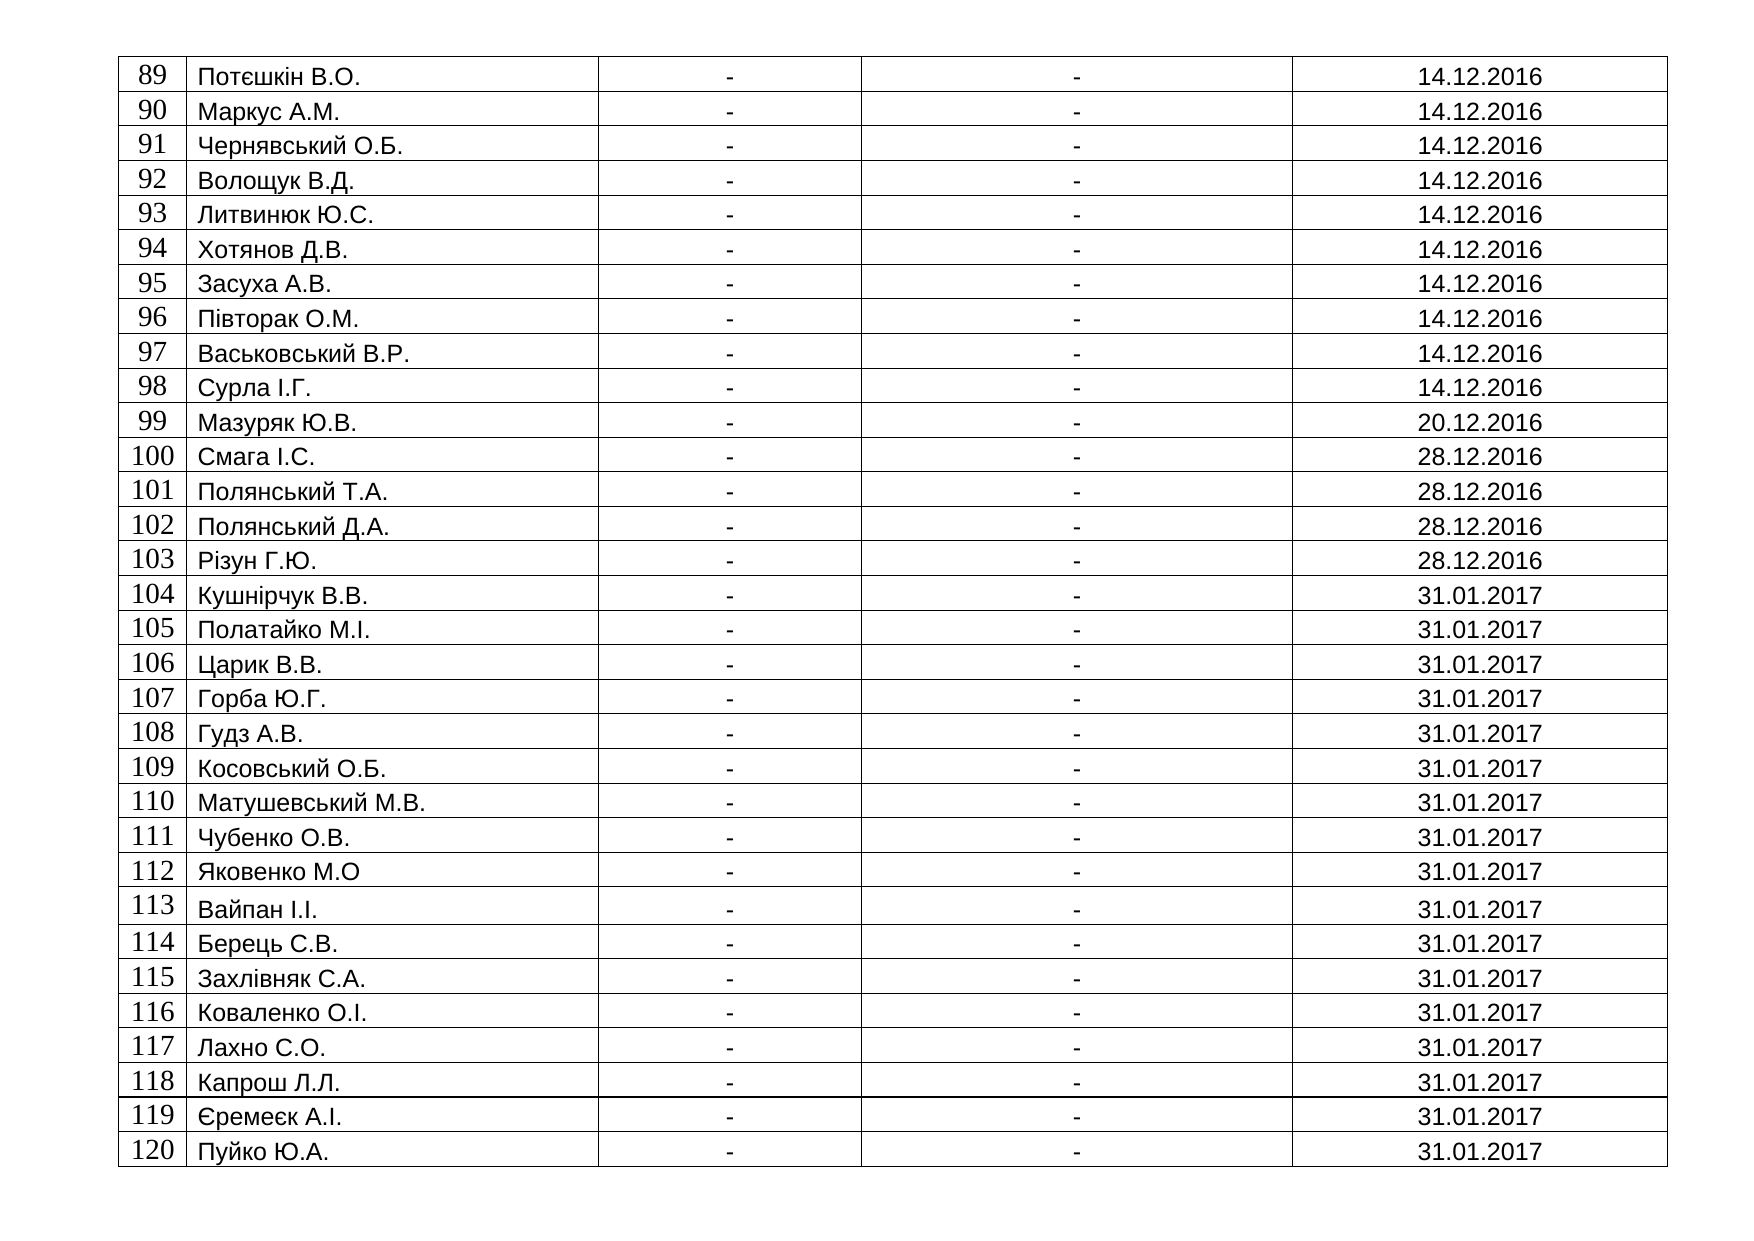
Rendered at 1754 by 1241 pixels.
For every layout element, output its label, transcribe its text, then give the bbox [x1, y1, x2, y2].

table_cell 28.12.2016 [1293, 438, 1667, 471]
table_cell 111 [119, 818, 186, 852]
table_cell - [862, 959, 1292, 993]
table_cell 92 [119, 161, 186, 194]
table_cell Захлівняк С.А. [187, 959, 598, 993]
table_cell Берець С.В. [187, 925, 598, 958]
table_cell Матушевський М.В. [187, 784, 598, 817]
table_cell 96 [119, 299, 186, 333]
table_cell - [599, 1028, 861, 1062]
table_cell 31.01.2017 [1293, 680, 1667, 713]
table_cell - [862, 230, 1292, 264]
table_cell - [599, 92, 861, 125]
table_cell 102 [119, 507, 186, 540]
table_cell - [599, 126, 861, 160]
table_cell 14.12.2016 [1293, 92, 1667, 125]
table_cell 14.12.2016 [1293, 299, 1667, 333]
table_cell Горба Ю.Г. [187, 680, 598, 713]
table_cell Царик В.В. [187, 645, 598, 679]
table_cell - [862, 57, 1292, 91]
table_cell - [862, 925, 1292, 958]
table_cell - [862, 1063, 1292, 1096]
table_cell - [862, 887, 1292, 923]
table_cell 110 [119, 784, 186, 817]
table_cell Коваленко О.І. [187, 994, 598, 1027]
table_cell 109 [119, 749, 186, 782]
table_cell - [599, 334, 861, 367]
table_cell - [599, 925, 861, 958]
table_cell - [862, 994, 1292, 1027]
table_cell - [862, 161, 1292, 194]
table_cell - [599, 507, 861, 540]
table_cell 104 [119, 576, 186, 609]
table_cell - [862, 1028, 1292, 1062]
table_cell 31.01.2017 [1293, 994, 1667, 1027]
table_cell 31.01.2017 [1293, 959, 1667, 993]
table_cell 14.12.2016 [1293, 265, 1667, 298]
table_cell - [599, 645, 861, 679]
table_cell - [599, 611, 861, 644]
table_cell - [862, 541, 1292, 575]
table_cell 28.12.2016 [1293, 472, 1667, 506]
table_cell 31.01.2017 [1293, 1063, 1667, 1096]
table_cell - [862, 92, 1292, 125]
table_cell - [599, 714, 861, 748]
table_cell 31.01.2017 [1293, 1132, 1667, 1166]
table_cell Маркус А.М. [187, 92, 598, 125]
table_cell Полянський Т.А. [187, 472, 598, 506]
table_cell 89 [119, 57, 186, 91]
table_cell 117 [119, 1028, 186, 1062]
table_cell - [862, 645, 1292, 679]
table_cell Косовський О.Б. [187, 749, 598, 782]
table_cell - [862, 749, 1292, 782]
table_cell 14.12.2016 [1293, 57, 1667, 91]
table_cell 31.01.2017 [1293, 1028, 1667, 1062]
table_cell 99 [119, 403, 186, 437]
table_cell - [862, 265, 1292, 298]
table_cell - [862, 299, 1292, 333]
table_cell - [862, 1132, 1292, 1166]
table_cell Півторак О.М. [187, 299, 598, 333]
table_cell 100 [119, 438, 186, 471]
table_cell Васьковський В.Р. [187, 334, 598, 367]
table_cell Чубенко О.В. [187, 818, 598, 852]
table_cell 31.01.2017 [1293, 784, 1667, 817]
table_cell - [599, 1098, 861, 1131]
table_cell - [599, 784, 861, 817]
table_cell - [862, 403, 1292, 437]
table_cell 28.12.2016 [1293, 541, 1667, 575]
table_cell - [862, 1098, 1292, 1131]
table_cell - [862, 507, 1292, 540]
table_cell Литвинюк Ю.С. [187, 196, 598, 229]
table_cell Мазуряк Ю.В. [187, 403, 598, 437]
table_cell 105 [119, 611, 186, 644]
table_cell - [862, 369, 1292, 402]
table_cell 14.12.2016 [1293, 230, 1667, 264]
table_cell 113 [119, 887, 186, 923]
table_cell 107 [119, 680, 186, 713]
table_cell - [599, 541, 861, 575]
table_cell 103 [119, 541, 186, 575]
table_cell 101 [119, 472, 186, 506]
table_cell - [599, 853, 861, 886]
table_cell - [862, 438, 1292, 471]
table_cell 91 [119, 126, 186, 160]
table_cell 94 [119, 230, 186, 264]
table_cell 31.01.2017 [1293, 749, 1667, 782]
table_cell 31.01.2017 [1293, 925, 1667, 958]
table_cell 119 [119, 1098, 186, 1131]
table_cell Єремеєк А.І. [187, 1098, 598, 1131]
table_cell - [599, 57, 861, 91]
table_cell 116 [119, 994, 186, 1027]
table_cell - [862, 784, 1292, 817]
table_cell - [599, 230, 861, 264]
table_cell - [599, 818, 861, 852]
table_cell 98 [119, 369, 186, 402]
table_cell 14.12.2016 [1293, 369, 1667, 402]
table_cell - [599, 887, 861, 923]
table_cell 115 [119, 959, 186, 993]
table_cell 14.12.2016 [1293, 334, 1667, 367]
table_cell Яковенко М.О [187, 853, 598, 886]
table_cell Полянський Д.А. [187, 507, 598, 540]
table_cell - [862, 680, 1292, 713]
table_cell 31.01.2017 [1293, 645, 1667, 679]
table_cell 14.12.2016 [1293, 196, 1667, 229]
table_cell - [599, 1132, 861, 1166]
table_cell 112 [119, 853, 186, 886]
table_cell 95 [119, 265, 186, 298]
table_cell - [862, 126, 1292, 160]
table_cell Вайпан І.І. [187, 887, 598, 923]
table_cell - [862, 576, 1292, 609]
table_cell - [599, 680, 861, 713]
table_cell - [599, 959, 861, 993]
table_cell 28.12.2016 [1293, 507, 1667, 540]
table_cell - [862, 818, 1292, 852]
table_cell - [599, 438, 861, 471]
table_cell Хотянов Д.В. [187, 230, 598, 264]
table_cell - [599, 161, 861, 194]
table_cell 31.01.2017 [1293, 611, 1667, 644]
table_cell 14.12.2016 [1293, 161, 1667, 194]
table_cell Смага І.С. [187, 438, 598, 471]
table_cell 118 [119, 1063, 186, 1096]
table_cell 108 [119, 714, 186, 748]
table_cell Засуха А.В. [187, 265, 598, 298]
table_cell 31.01.2017 [1293, 714, 1667, 748]
table_cell - [599, 299, 861, 333]
table_cell Різун Г.Ю. [187, 541, 598, 575]
table_cell 31.01.2017 [1293, 1098, 1667, 1131]
table_cell 97 [119, 334, 186, 367]
table_cell 106 [119, 645, 186, 679]
table_cell 90 [119, 92, 186, 125]
table_cell 20.12.2016 [1293, 403, 1667, 437]
table_cell 120 [119, 1132, 186, 1166]
table_cell - [599, 576, 861, 609]
table_cell Полатайко М.І. [187, 611, 598, 644]
table_cell Лахно С.О. [187, 1028, 598, 1062]
table_cell - [599, 196, 861, 229]
table_cell - [862, 714, 1292, 748]
table_cell - [599, 994, 861, 1027]
table_cell Пуйко Ю.А. [187, 1132, 598, 1166]
table_cell Чернявський О.Б. [187, 126, 598, 160]
table_cell - [599, 1063, 861, 1096]
table_cell 31.01.2017 [1293, 576, 1667, 609]
table_cell - [599, 749, 861, 782]
table_cell 93 [119, 196, 186, 229]
table_cell - [599, 265, 861, 298]
table_cell 31.01.2017 [1293, 853, 1667, 886]
table_cell Потєшкін В.О. [187, 57, 598, 91]
table_cell 114 [119, 925, 186, 958]
table_cell 31.01.2017 [1293, 818, 1667, 852]
table_cell - [599, 369, 861, 402]
table_cell - [862, 472, 1292, 506]
table_cell Кушнірчук В.В. [187, 576, 598, 609]
table_cell - [862, 853, 1292, 886]
table_cell 14.12.2016 [1293, 126, 1667, 160]
table_cell Капрош Л.Л. [187, 1063, 598, 1096]
table_cell - [599, 472, 861, 506]
table_cell - [599, 403, 861, 437]
table_cell Гудз А.В. [187, 714, 598, 748]
table_cell - [862, 611, 1292, 644]
table_cell Сурла І.Г. [187, 369, 598, 402]
table_cell Волощук В.Д. [187, 161, 598, 194]
table_cell 31.01.2017 [1293, 887, 1667, 923]
table_cell - [862, 196, 1292, 229]
table_cell - [862, 334, 1292, 367]
